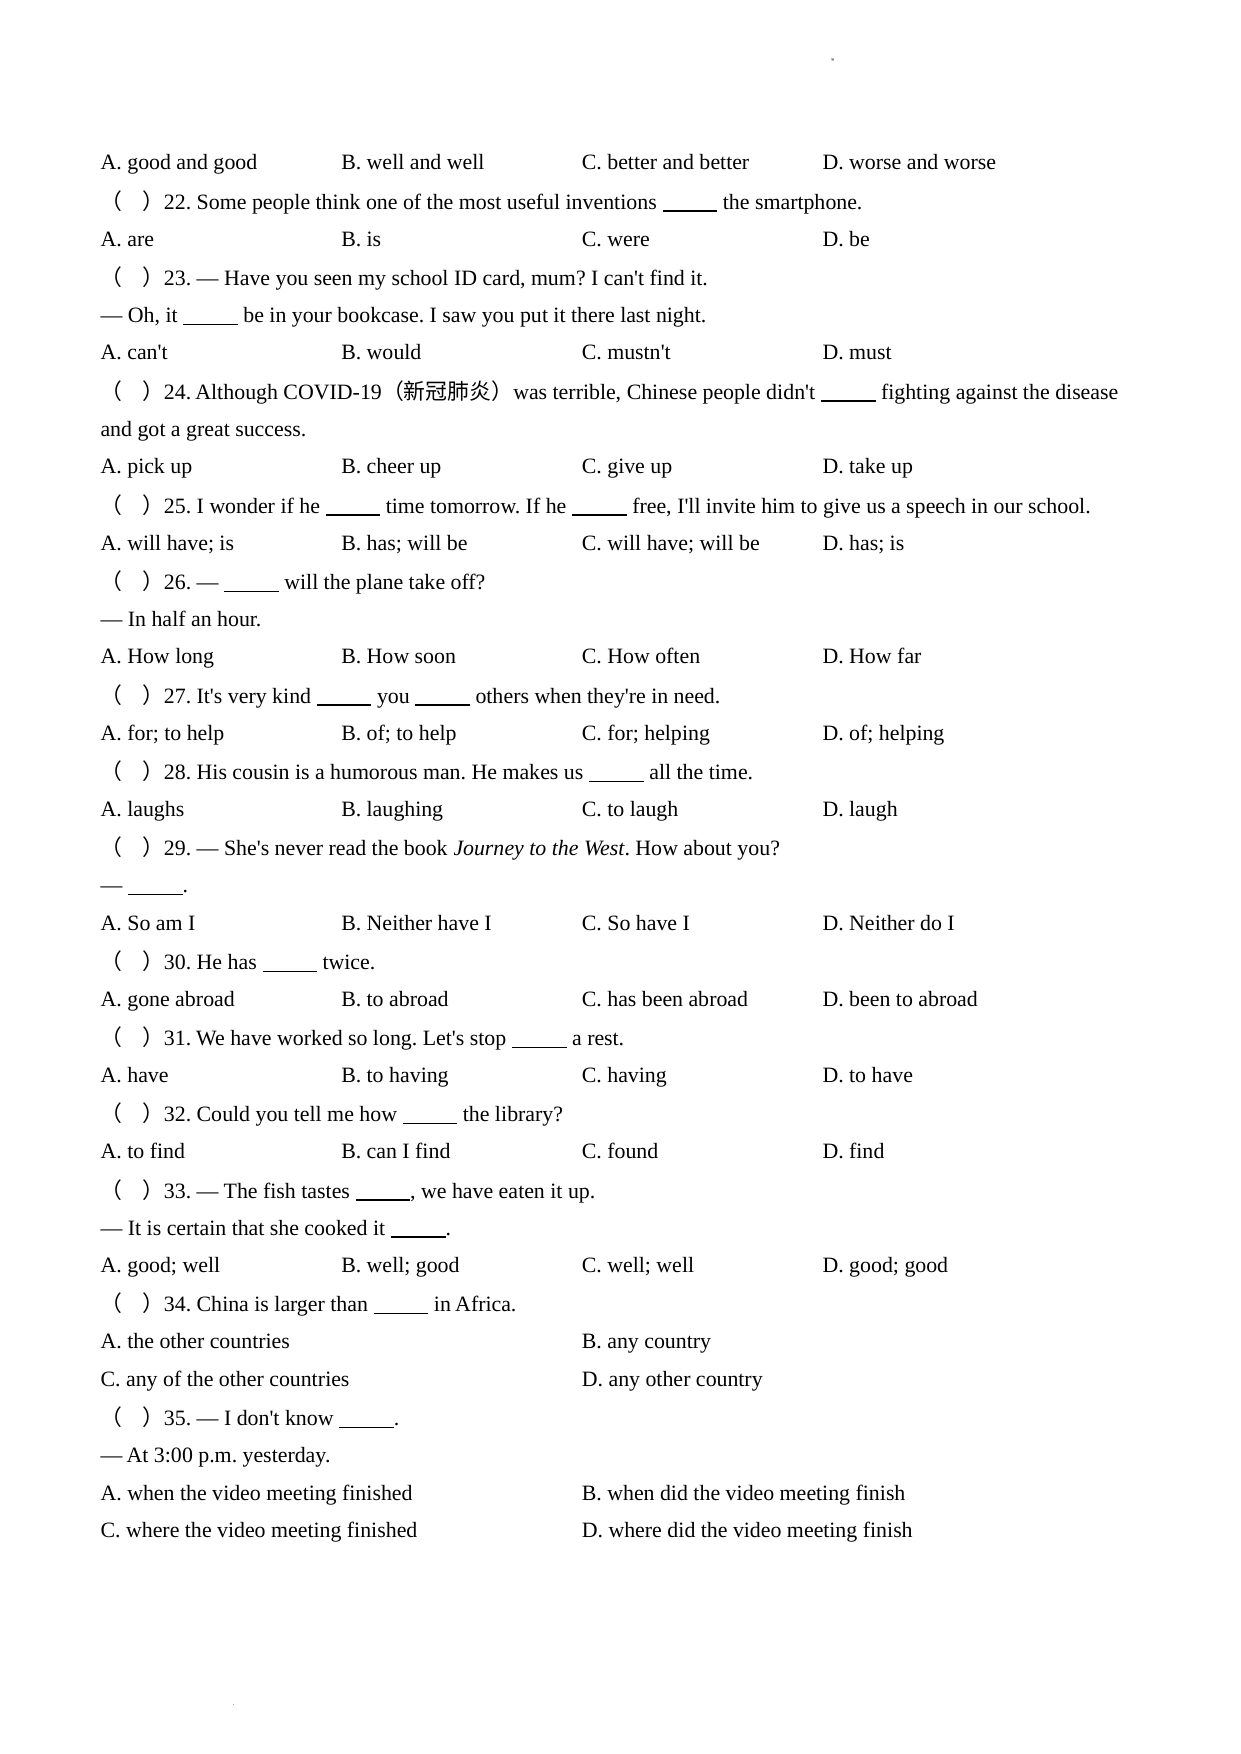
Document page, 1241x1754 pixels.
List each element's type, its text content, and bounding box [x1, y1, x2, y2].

text （ ）23. — Have you seen my school ID card, mum? I can't find it. [100, 259, 1140, 292]
text （ ）22. Some people think one of the most useful inventions the smartphone. [100, 183, 1140, 216]
text （ ）29. — She's never read the book Journey to the West. How about you? [100, 830, 1140, 862]
text A. good; well B. well; good C. well; well D. good; good [100, 1248, 1140, 1281]
text （ ）26. — will the plane take off? [100, 563, 1140, 596]
text — In half an hour. [100, 602, 1140, 635]
text （ ）34. China is larger than in Africa. [100, 1286, 1140, 1318]
text A. for; to help B. of; to help C. for; helping D. of; helping [100, 716, 1140, 748]
text （ ）24. Although COVID-19（新冠肺炎）was terrible, Chinese people didn't fighting against the disease and got a great success. [100, 373, 1140, 445]
text A. pick up B. cheer up C. give up D. take up [100, 450, 1140, 482]
text A. How long B. How soon C. How often D. How far [100, 640, 1140, 672]
text （ ）33. — The fish tastes , we have eaten it up. [100, 1172, 1140, 1205]
text A. the other countries B. any country [100, 1325, 1140, 1357]
text A. good and good B. well and well C. better and better D. worse and worse [100, 146, 1140, 178]
text — At 3:00 p.m. yesterday. [100, 1438, 1140, 1471]
text — . [100, 868, 1140, 901]
text A. can't B. would C. mustn't D. must [100, 336, 1140, 368]
text （ ）28. His cousin is a humorous man. He makes us all the time. [100, 753, 1140, 786]
text （ ）35. — I don't know . [100, 1400, 1140, 1432]
text C. any of the other countries D. any other country [100, 1362, 1140, 1395]
text A. laughs B. laughing C. to laugh D. laugh [100, 792, 1140, 825]
text — It is certain that she cooked it . [100, 1211, 1140, 1243]
text A. are B. is C. were D. be [100, 222, 1140, 254]
text A. to find B. can I find C. found D. find [100, 1135, 1140, 1167]
text A. will have; is B. has; will be C. will have; will be D. has; is [100, 526, 1140, 558]
text （ ）30. He has twice. [100, 943, 1140, 976]
text （ ）25. I wonder if he time tomorrow. If he free, I'll invite him to give us a speech in our school. [100, 487, 1140, 520]
text A. gone abroad B. to abroad C. has been abroad D. been to abroad [100, 982, 1140, 1015]
text C. where the video meeting finished D. where did the video meeting finish [100, 1513, 1140, 1546]
text （ ）31. We have worked so long. Let's stop a rest. [100, 1020, 1140, 1052]
text A. So am I B. Neither have I C. So have I D. Neither do I [100, 906, 1140, 938]
text （ ）27. It's very kind you others when they're in need. [100, 677, 1140, 710]
text A. have B. to having C. having D. to have [100, 1058, 1140, 1091]
text A. when the video meeting finished B. when did the video meeting finish [100, 1476, 1140, 1508]
text （ ）32. Could you tell me how the library? [100, 1096, 1140, 1128]
text — Oh, it be in your bookcase. I saw you put it there last night. [100, 298, 1140, 331]
